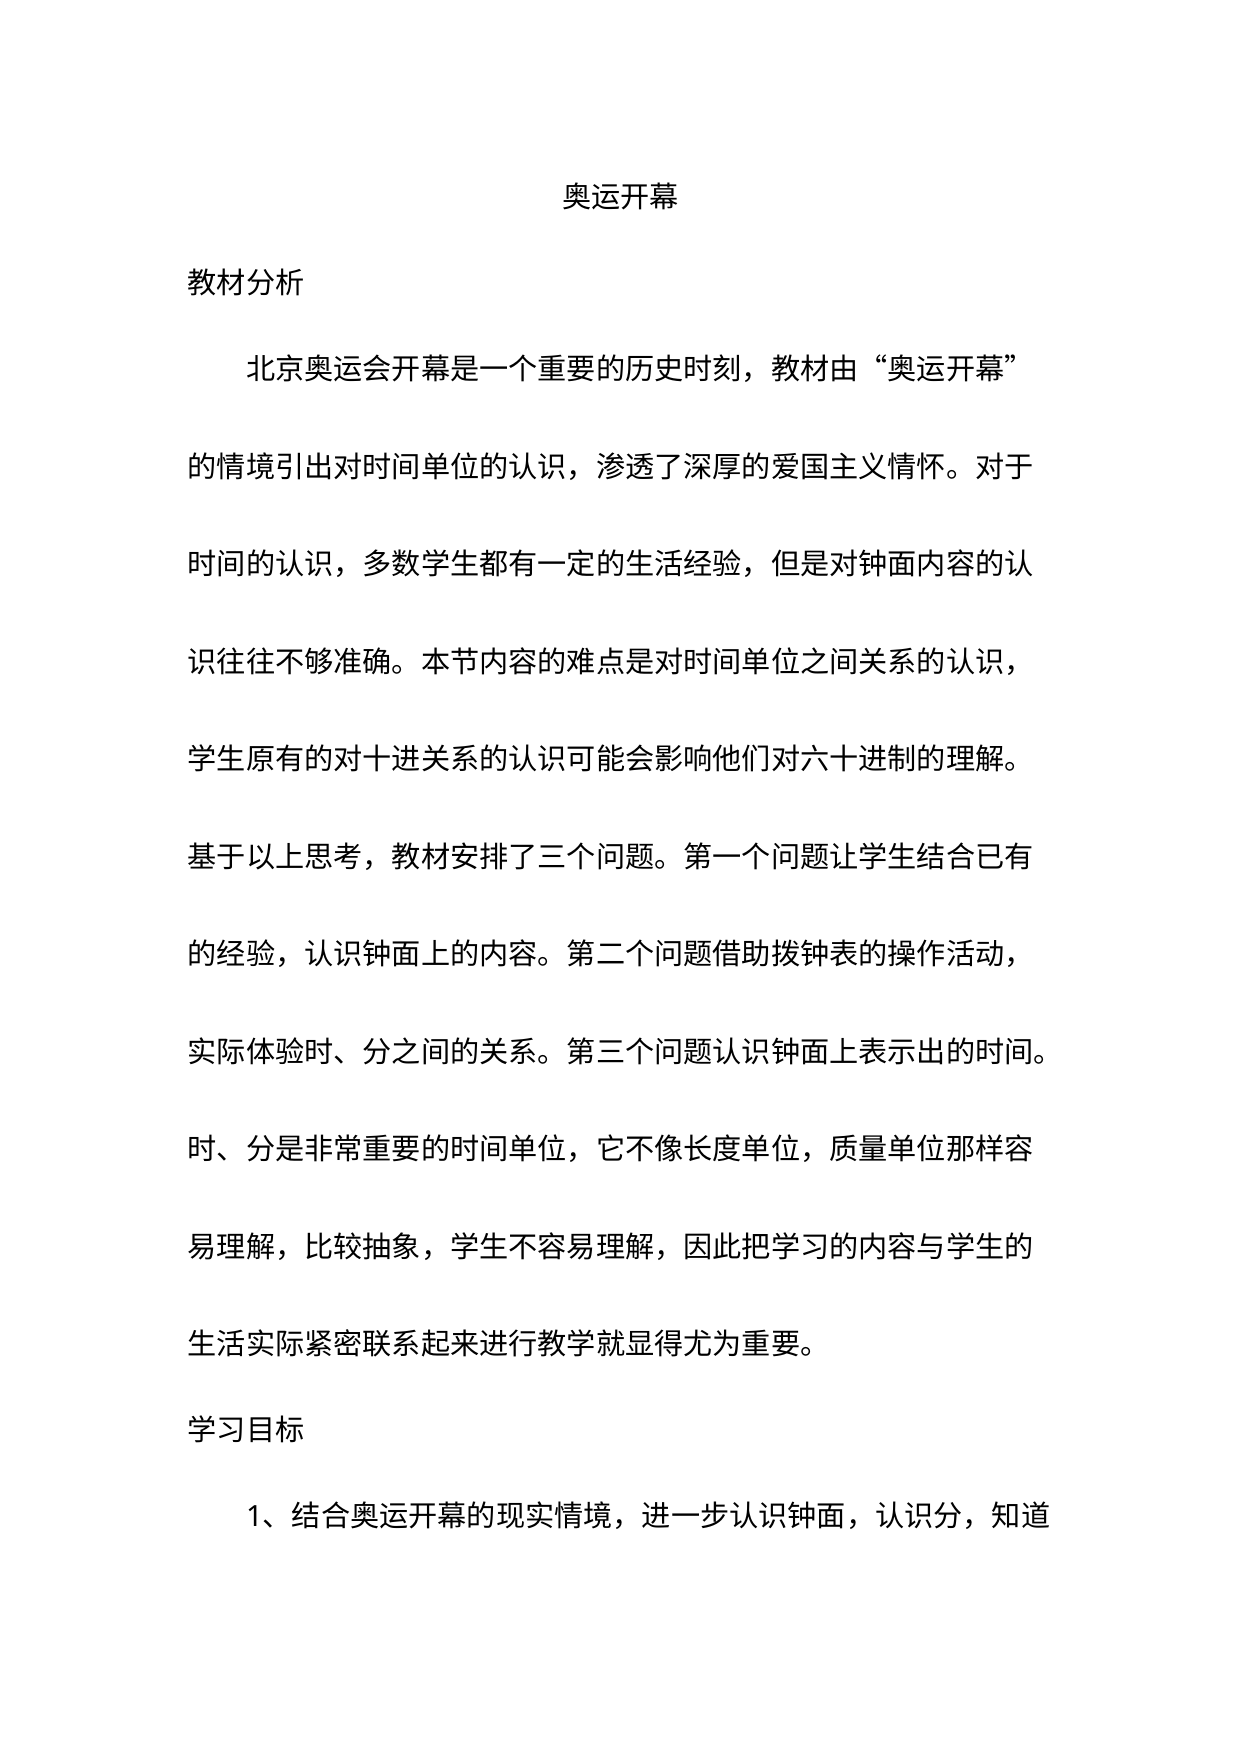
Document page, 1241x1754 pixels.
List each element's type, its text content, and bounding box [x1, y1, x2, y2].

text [187, 1482, 1053, 1547]
text 奥运开幕 [187, 162, 1053, 227]
text 教材分析 [187, 248, 1053, 313]
text 学习目标 [187, 1395, 1053, 1460]
text 北京奥运会开幕是一个重要的历史时刻，教材由“奥运开幕”的情境引出对时间单位的认识，渗透了深厚的爱国主义情怀。对于时间的认识，多数学生都有一定的生活经验，但是对钟面内容的认识往往不够准确。本节内容的难点是对时间单位之间关系的认识，学生原有的对十进关系的认识可能会影响他们对六十进制的理解。基于以上思考，教材安排了三个问题。第一个问题让学生结合已有的经验，认识钟面上的内容。第二个问题借助拨钟表的操作活动，实际体验时、分之间的关系。第三个问题认识钟面上表示出的时间。时、分是非常重要的时间单位，它不像长度单位，质量单位那样容易理解，比较抽象，学生不容易理解，因此把学习的内容与学生的生活实际紧密联系起来进行教学就显得尤为重要。 [187, 334, 1053, 1374]
